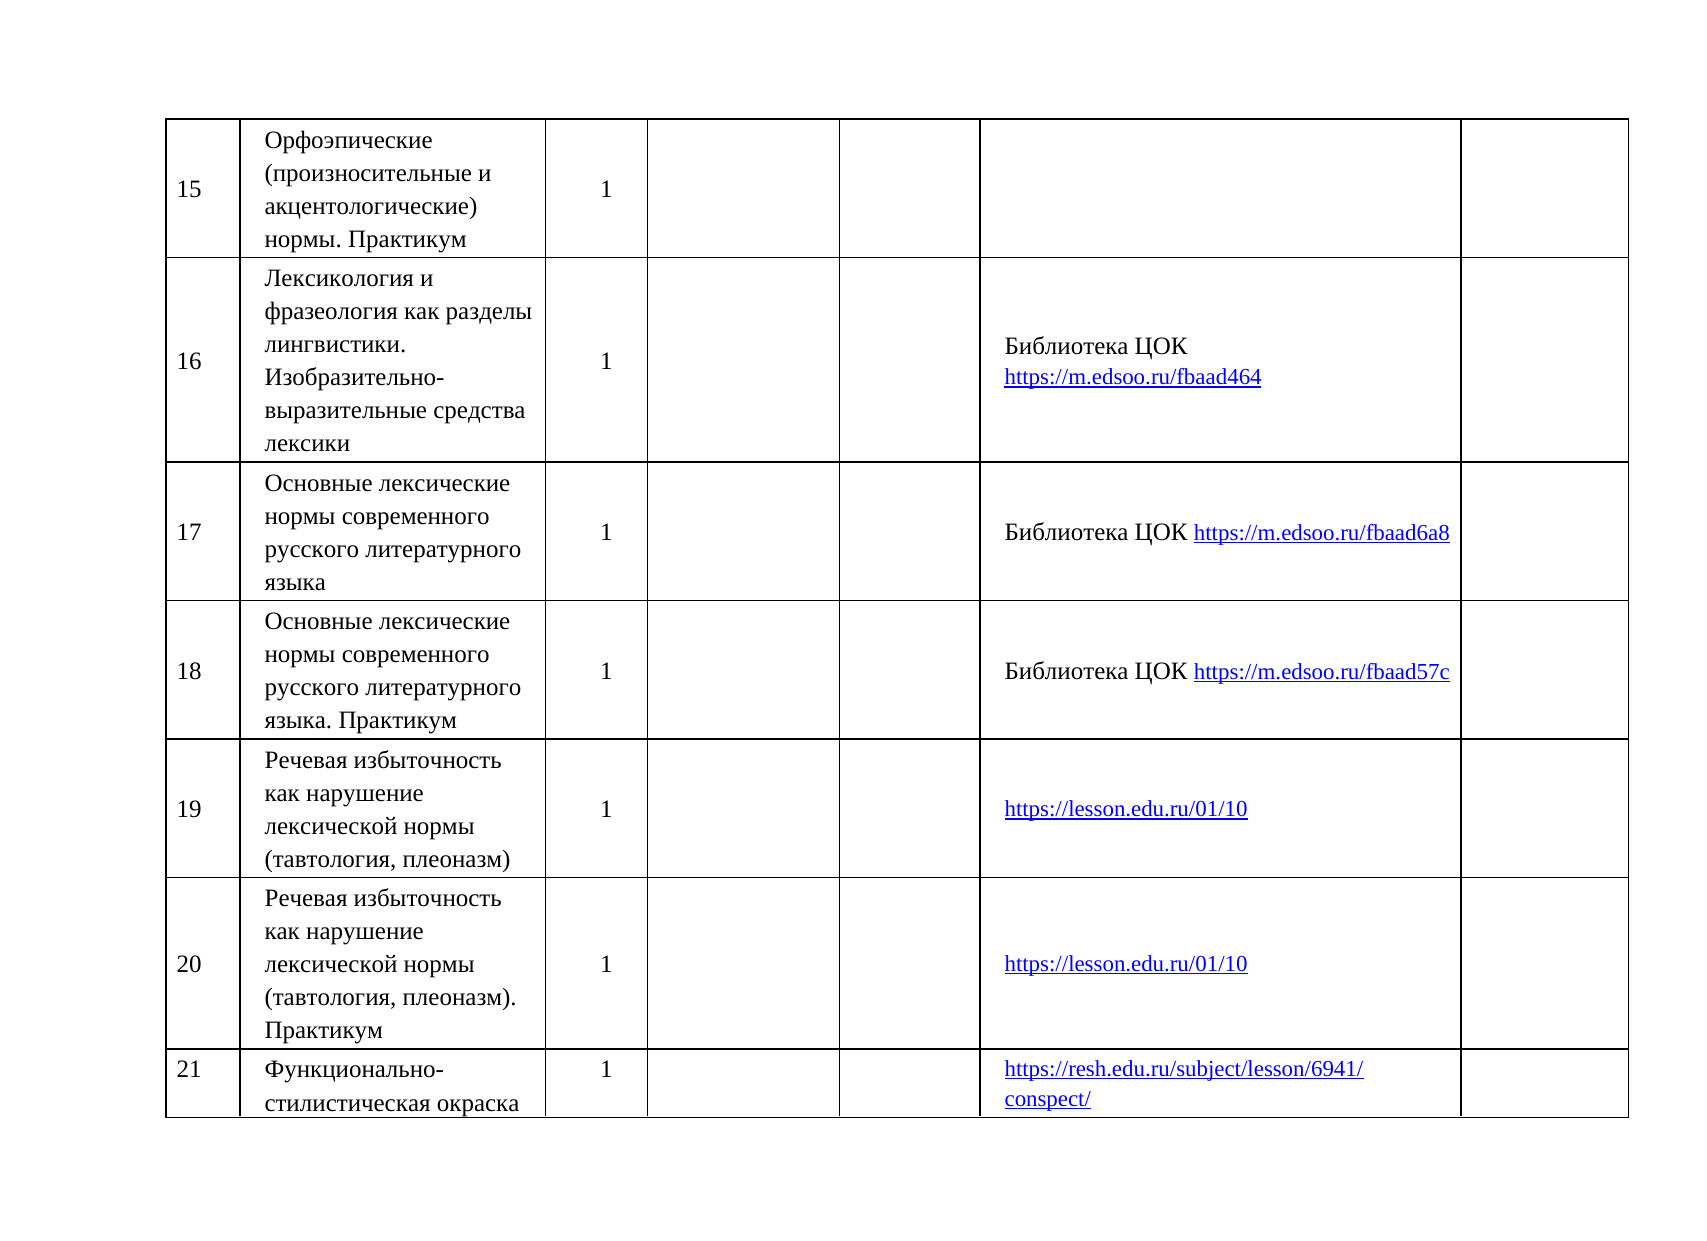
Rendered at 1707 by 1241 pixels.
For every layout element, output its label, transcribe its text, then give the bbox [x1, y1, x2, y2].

table_cell [1462, 120, 1628, 257]
table_cell [840, 1050, 979, 1116]
table_cell [648, 120, 839, 257]
table_cell 1 [546, 878, 647, 1048]
table_cell https://lesson.edu.ru/01/10 [981, 878, 1460, 1048]
table_cell Речевая избыточность как нарушение лексической нормы (тавтология, плеоназм). Практикум [241, 878, 545, 1048]
table_cell [981, 120, 1460, 257]
table_cell 19 [167, 740, 239, 876]
table_cell Орфоэпические (произносительные и акцентологические) нормы. Практикум [241, 120, 545, 257]
table_cell 1 [546, 258, 647, 461]
table_cell [648, 1050, 839, 1116]
table_cell [1462, 601, 1628, 738]
table_cell [840, 878, 979, 1048]
table_cell Библиотека ЦОК https://m.edsoo.ru/fbaad464 [981, 258, 1460, 461]
table_cell [1462, 1050, 1628, 1116]
table_cell 18 [167, 601, 239, 738]
table_cell [648, 258, 839, 461]
table_cell 21 [167, 1050, 239, 1116]
table_cell 1 [546, 120, 647, 257]
table_cell [648, 740, 839, 876]
table_cell Библиотека ЦОК https://m.edsoo.ru/fbaad57c [981, 601, 1460, 738]
table_cell [1462, 463, 1628, 599]
table_cell 15 [167, 120, 239, 257]
table_cell Библиотека ЦОК https://m.edsoo.ru/fbaad6a8 [981, 463, 1460, 599]
table_cell Основные лексические нормы современного русского литературного языка. Практикум [241, 601, 545, 738]
table_cell 1 [546, 601, 647, 738]
table_cell [648, 601, 839, 738]
table_cell 17 [167, 463, 239, 599]
table_cell [840, 463, 979, 599]
table_cell [1462, 878, 1628, 1048]
table_cell 1 [546, 463, 647, 599]
table_cell [1462, 258, 1628, 461]
table_cell Основные лексические нормы современного русского литературного языка [241, 463, 545, 599]
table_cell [241, 1050, 545, 1116]
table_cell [981, 1050, 1460, 1116]
table_cell 20 [167, 878, 239, 1048]
table_cell [840, 740, 979, 876]
table_cell Речевая избыточность как нарушение лексической нормы (тавтология, плеоназм) [241, 740, 545, 876]
table_cell [840, 120, 979, 257]
table_cell [648, 878, 839, 1048]
table_cell 16 [167, 258, 239, 461]
table_cell Лексикология и фразеология как разделы лингвистики. Изобразительно-выразительные средства лексики [241, 258, 545, 461]
table_cell [840, 601, 979, 738]
table_cell [840, 258, 979, 461]
table_cell 1 [546, 740, 647, 876]
table_cell [648, 463, 839, 599]
table_cell [1462, 740, 1628, 876]
table_cell https://lesson.edu.ru/01/10 [981, 740, 1460, 876]
table_cell 1 [546, 1050, 647, 1116]
